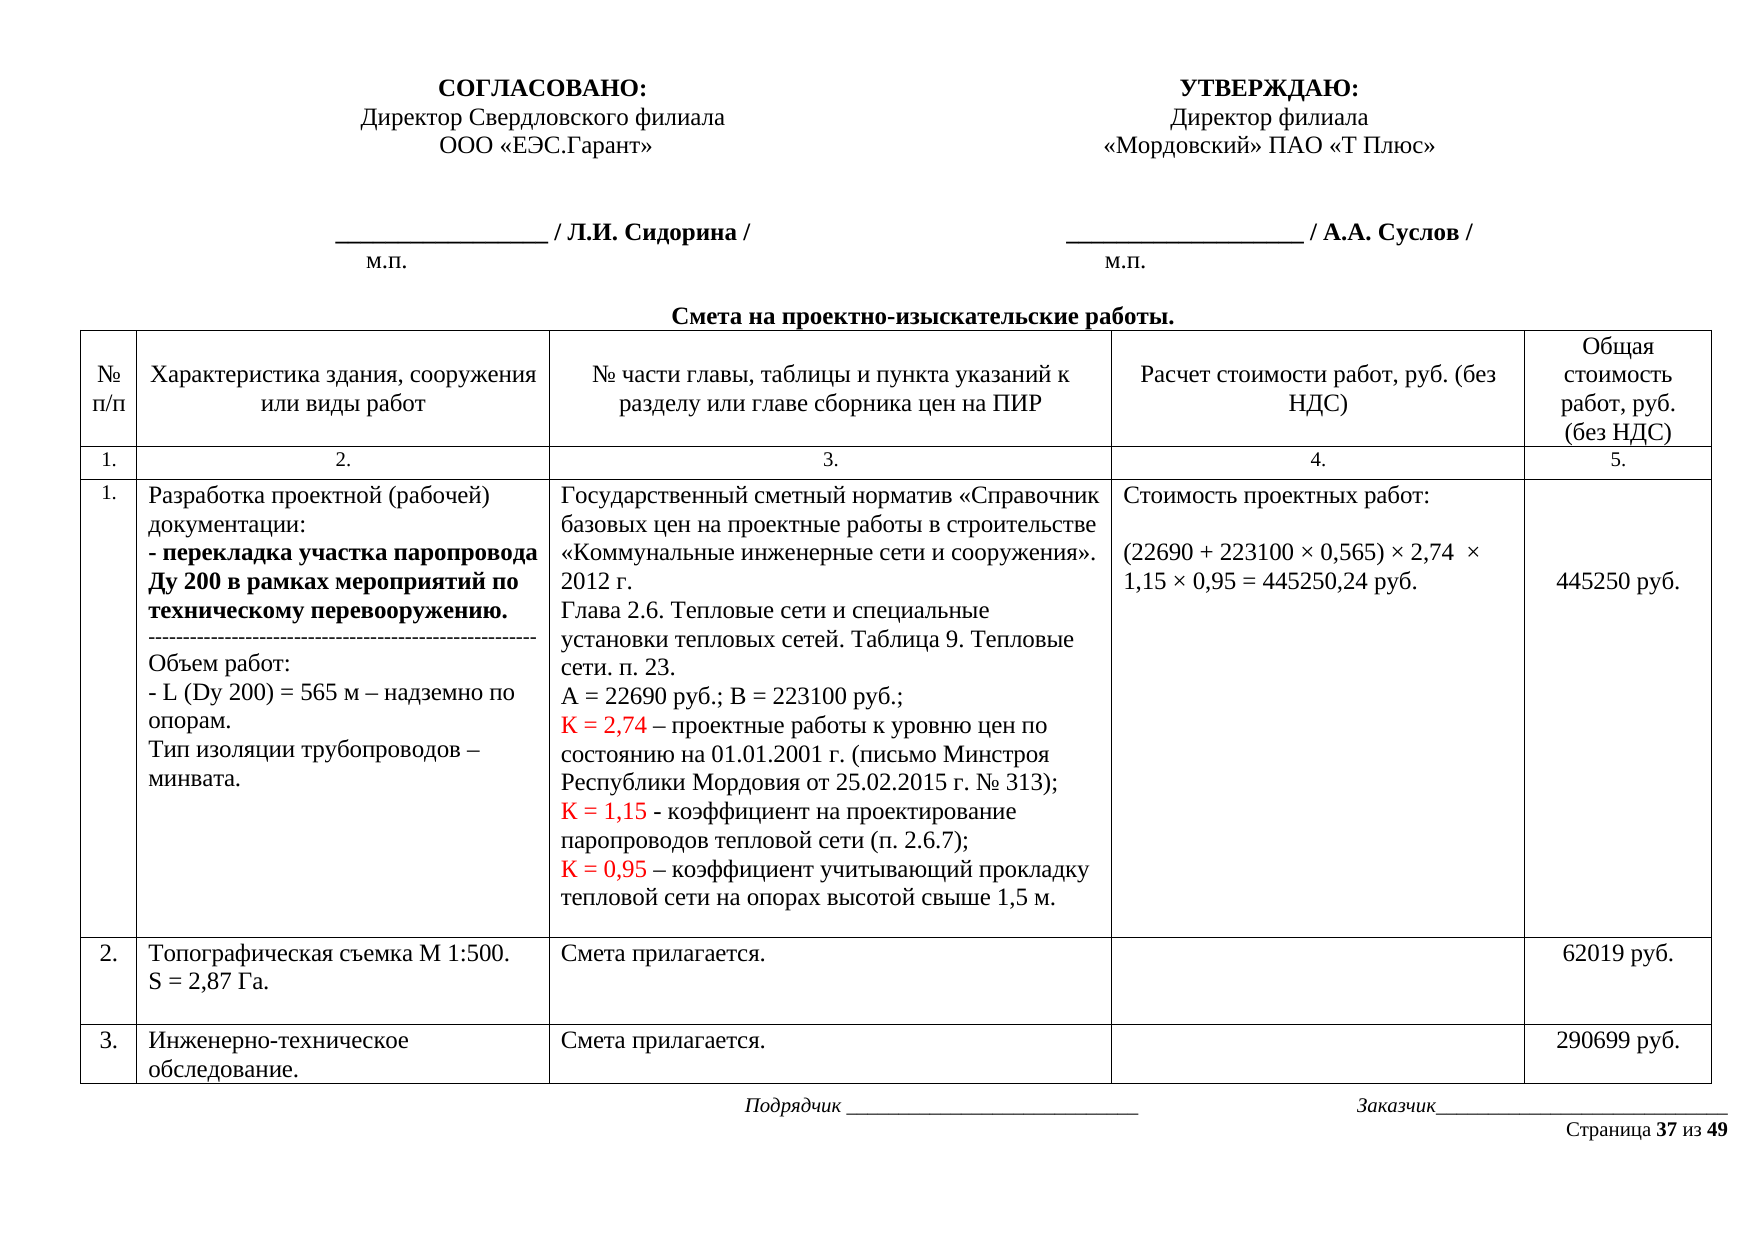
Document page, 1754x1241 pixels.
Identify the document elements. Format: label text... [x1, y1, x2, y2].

table_cell 3. [81, 1025, 136, 1082]
table_cell Топографическая съемка М 1:500. S = 2,87 Га. [137, 938, 549, 1024]
table_cell 2. [137, 447, 549, 479]
table_header Расчет стоимости работ, руб. (без НДС) [1112, 331, 1524, 446]
table_header № п/п [81, 331, 136, 446]
table_cell Разработка проектной (рабочей) документации: - перекладка участка паропровода Ду 200 в рамках мероприятий по техническому перевооружению. -------------------------------------------------------- Объем работ: - L (Dy 200) = 565 м – надземно по опорам. Тип изоляции трубопроводов – минвата. [137, 480, 549, 937]
table_cell Государственный сметный норматив «Справочник базовых цен на проектные работы в строительстве «Коммунальные инженерные сети и сооружения». . Глава 2.6. Тепловые сети и специальные установки тепловых сетей. Таблица 9. Тепловые сети. п. 23. А = 22690 руб.; В = 223100 руб.; К = 2,74 – проектные работы к уровню цен по состоянию на 01.01.2001 г. (письмо Минстроя Республики Мордовия от 25.02.2015 г. № 313); К = 1,15 - коэффициент на проектирование паропроводов тепловой сети (п. 2.6.7); К = 0,95 – коэффициент учитывающий прокладку тепловой сети на опорах высотой свыше 1,5 м. [550, 480, 1111, 937]
table_cell 62019 руб. [1525, 938, 1711, 1024]
table_cell 1. [81, 447, 136, 479]
table_header СОГЛАСОВАНО: Директор Свердловского филиала ООО «ЕЭС.Гарант» _________________ / Л.И. Сидорина / м.п. [186, 73, 899, 301]
table_cell 4. [1112, 447, 1524, 479]
table_cell [1112, 1025, 1524, 1082]
table_cell Смета прилагается. [550, 1025, 1111, 1082]
table_cell 445250 руб. [1525, 480, 1711, 937]
table_header № части главы, таблицы и пункта указаний к разделу или главе сборника цен на ПИР [550, 331, 1111, 446]
table_header УТВЕРЖДАЮ: Директор филиала «Мордовский» ПАО «Т Плюс» ___________________ / А.А. Суслов / м.п. [900, 73, 1639, 301]
text Смета на проектно-изыскательские работы. [118, 301, 1728, 330]
table_cell Стоимость проектных работ: (22690 + 223100 × 0,565) × 2,74 × 1,15 × 0,95 = 445250,24 руб. [1112, 480, 1524, 937]
table_header Общая стоимость работ, руб. (без НДС) [1525, 331, 1711, 446]
table_cell 5. [1525, 447, 1711, 479]
table_cell 2. [81, 938, 136, 1024]
table_cell 3. [550, 447, 1111, 479]
table_cell Инженерно-техническое обследование. [137, 1025, 549, 1082]
table_header Характеристика здания, сооружения или виды работ [137, 331, 549, 446]
table_cell [1112, 938, 1524, 1024]
table_cell 290699 руб. [1525, 1025, 1711, 1082]
table_cell Смета прилагается. [550, 938, 1111, 1024]
table_cell 1. [81, 480, 136, 937]
